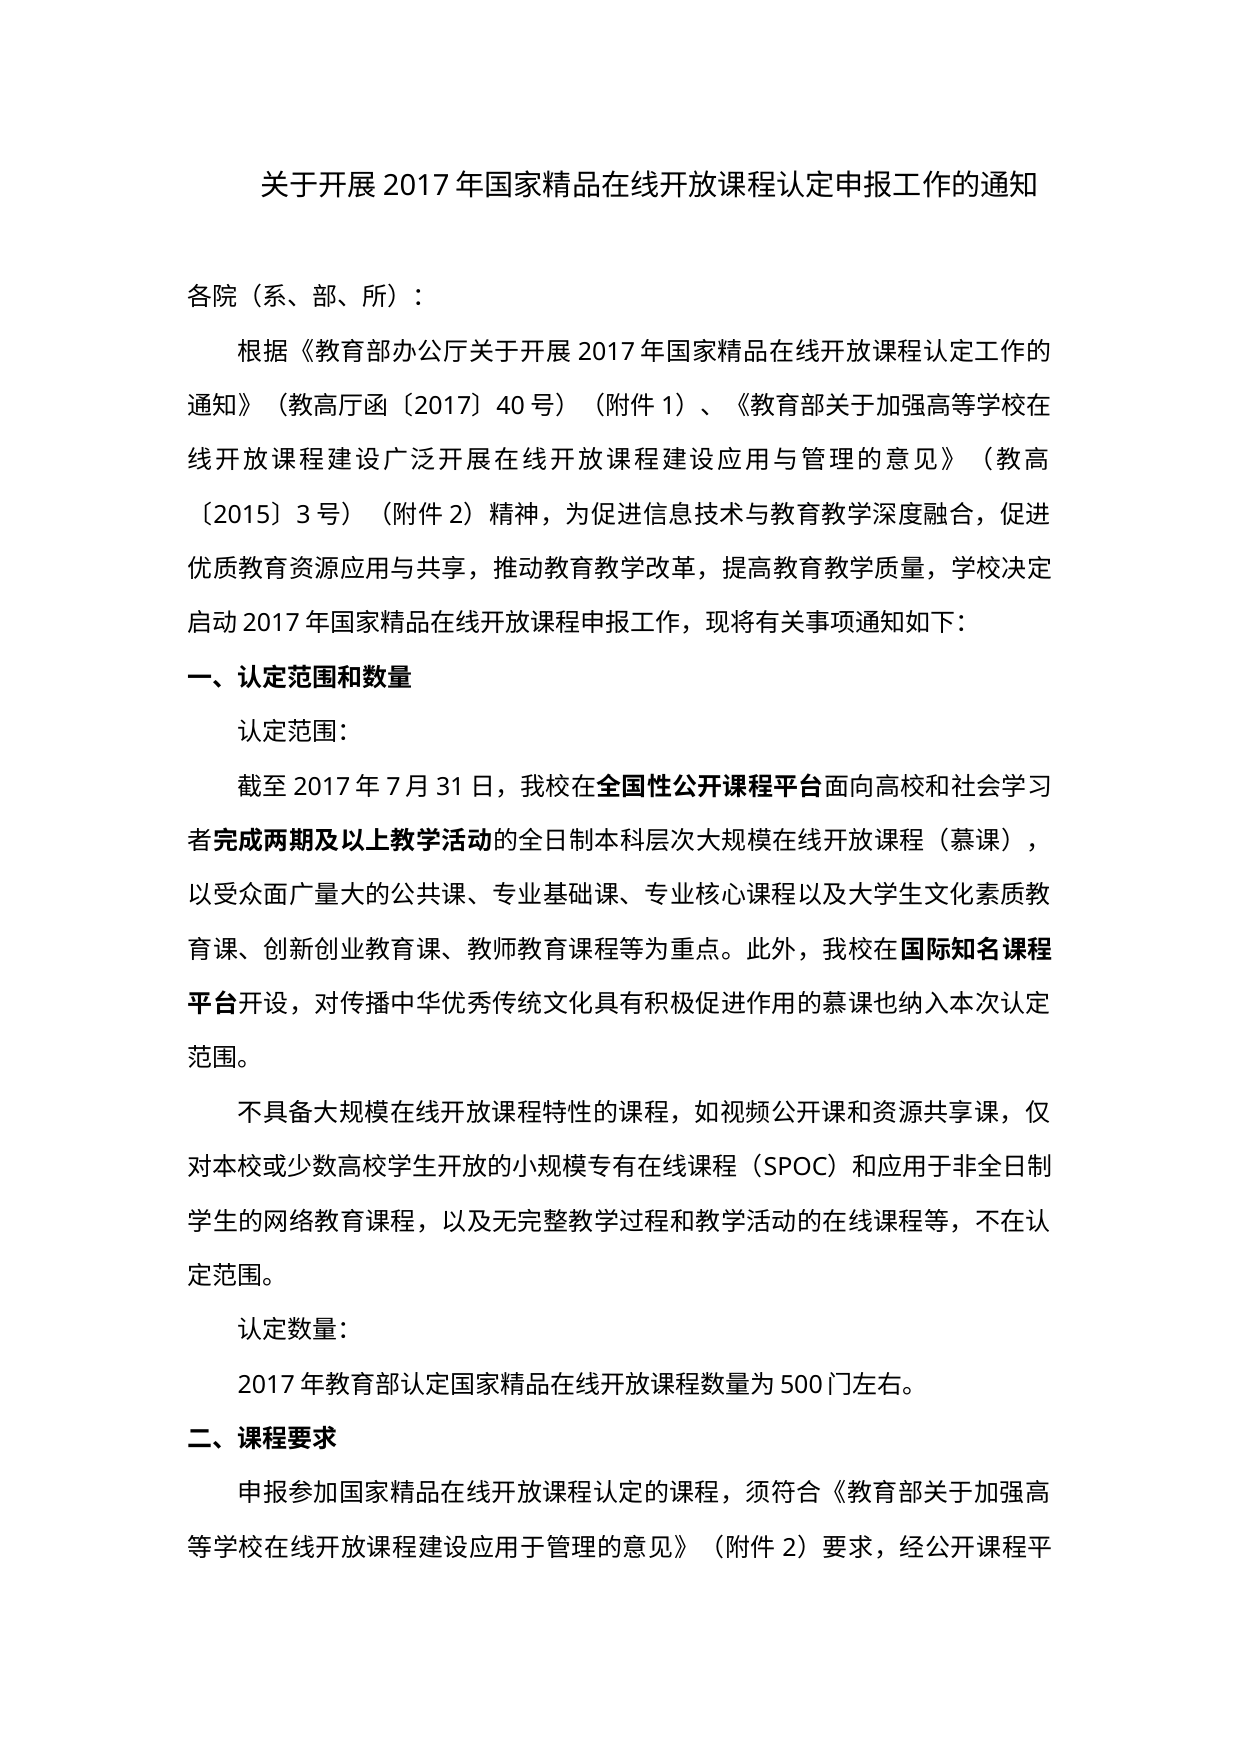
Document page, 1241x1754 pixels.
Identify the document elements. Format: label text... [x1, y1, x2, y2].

text 截至2017年7月31日，我校在全国性公开课程平台面向高校和社会学习者完成两期及以上教学活动的全日制本科层次大规模在线开放课程（慕课），以受众面广量大的公共课、专业基础课、专业核心课程以及大学生文化素质教育课、创新创业教育课、教师教育课程等为重点。此外，我校在国际知名课程平台开设，对传播中华优秀传统文化具有积极促进作用的慕课也纳入本次认定范围。 [187, 766, 1053, 1074]
text 认定数量： [187, 1310, 1053, 1346]
text 认定范围： [187, 712, 1053, 748]
text 关于开展2017年国家精品在线开放课程认定申报工作的通知 [187, 162, 1053, 204]
text 各院（系、部、所）： [187, 277, 1053, 313]
list 课程要求 [187, 1418, 1053, 1455]
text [187, 1473, 1053, 1563]
text 根据《教育部办公厅关于开展2017年国家精品在线开放课程认定工作的通知》（教高厅函〔2017〕40号）（附件1）、《教育部关于加强高等学校在线开放课程建设广泛开展在线开放课程建设应用与管理的意见》（教高〔2015〕3号）（附件2）精神，为促进信息技术与教育教学深度融合，促进优质教育资源应用与共享，推动教育教学改革，提高教育教学质量，学校决定启动2017年国家精品在线开放课程申报工作，现将有关事项通知如下： [187, 331, 1053, 639]
text 不具备大规模在线开放课程特性的课程，如视频公开课和资源共享课，仅对本校或少数高校学生开放的小规模专有在线课程（SPOC）和应用于非全日制学生的网络教育课程，以及无完整教学过程和教学活动的在线课程等，不在认定范围。 [187, 1092, 1053, 1292]
list 认定范围和数量 [187, 657, 1053, 693]
text 2017年教育部认定国家精品在线开放课程数量为500门左右。 [187, 1364, 1053, 1400]
